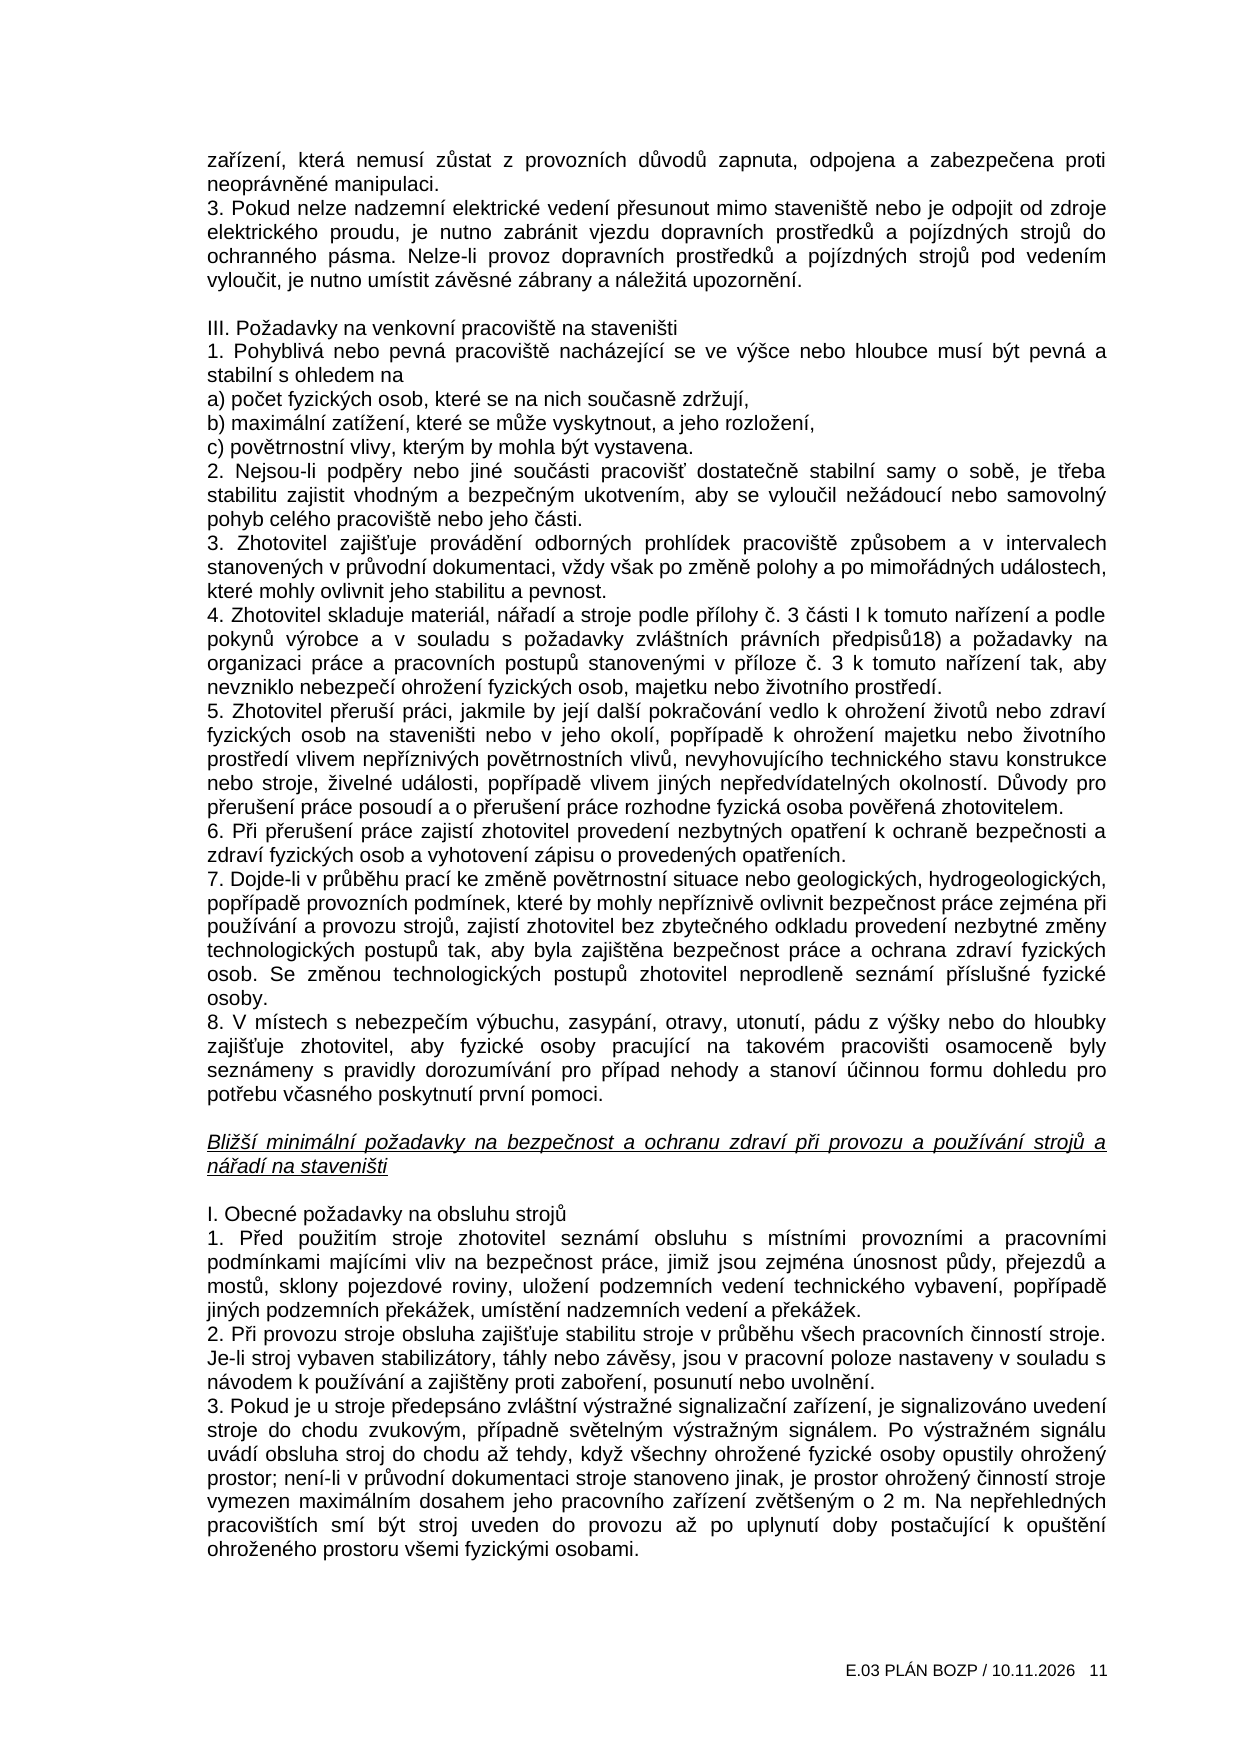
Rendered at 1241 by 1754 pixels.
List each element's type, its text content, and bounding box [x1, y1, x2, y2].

text 3. Pokud je u stroje předepsáno zvláštní výstražné signalizační zařízení, je signalizováno uvedení stroje do chodu zvukovým, případně světelným výstražným signálem. Po výstražném signálu uvádí obsluha stroj do chodu až tehdy, když všechny ohrožené fyzické osoby opustily ohrožený prostor; není-li v průvodní dokumentaci stroje stanoveno jinak, je prostor ohrožený činností stroje vymezen maximálním dosahem jeho pracovního zařízení zvětšeným o 2 m. Na nepřehledných pracovištích smí být stroj uveden do provozu až po uplynutí doby postačující k opuštění ohroženého prostoru všemi fyzickými osobami. [207, 1393, 1107, 1561]
text a) počet fyzických osob, které se na nich současně zdržují, [207, 387, 1107, 411]
text 2. Při provozu stroje obsluha zajišťuje stabilitu stroje v průběhu všech pracovních činností stroje. Je-li stroj vybaven stabilizátory, táhly nebo závěsy, jsou v pracovní poloze nastaveny v souladu s návodem k používání a zajištěny proti zaboření, posunutí nebo uvolnění. [207, 1322, 1107, 1393]
text 5. Zhotovitel přeruší práci, jakmile by její další pokračování vedlo k ohrožení životů nebo zdraví fyzických osob na staveništi nebo v jeho okolí, popřípadě k ohrožení majetku nebo životního prostředí vlivem nepříznivých povětrnostních vlivů, nevyhovujícího technického stavu konstrukce nebo stroje, živelné události, popřípadě vlivem jiných nepředvídatelných okolností. Důvody pro přerušení práce posoudí a o přerušení práce rozhodne fyzická osoba pověřená zhotovitelem. [207, 699, 1107, 818]
text 3. Pokud nelze nadzemní elektrické vedení přesunout mimo staveniště nebo je odpojit od zdroje elektrického proudu, je nutno zabránit vjezdu dopravních prostředků a pojízdných strojů do ochranného pásma. Nelze-li provoz dopravních prostředků a pojízdných strojů pod vedením vyloučit, je nutno umístit závěsné zábrany a náležitá upozornění. [207, 196, 1107, 291]
text Bližší minimální požadavky na bezpečnost a ochranu zdraví při provozu a používání strojů a nářadí na staveništi [207, 1130, 1107, 1151]
text Bližší minimální požadavky na bezpečnost a ochranu zdraví při provozu a používání strojů a nářadí na staveništi [207, 1152, 1107, 1178]
text 1. Pohyblivá nebo pevná pracoviště nacházející se ve výšce nebo hloubce musí být pevná a stabilní s ohledem na [207, 339, 1107, 387]
text 4. Zhotovitel skladuje materiál, nářadí a stroje podle přílohy č. 3 části I k tomuto nařízení a podle pokynů výrobce a v souladu s požadavky zvláštních právních předpisů18) a požadavky na organizaci práce a pracovních postupů stanovenými v příloze č. 3 k tomuto nařízení tak, aby nevzniklo nebezpečí ohrožení fyzických osob, majetku nebo životního prostředí. [207, 603, 1107, 699]
text III. Požadavky na venkovní pracoviště na staveništi [207, 315, 1107, 339]
text 6. Při přerušení práce zajistí zhotovitel provedení nezbytných opatření k ochraně bezpečnosti a zdraví fyzických osob a vyhotovení zápisu o provedených opatřeních. [207, 818, 1107, 866]
text b) maximální zatížení, které se může vyskytnout, a jeho rozložení, [207, 411, 1107, 435]
text c) povětrnostní vlivy, kterým by mohla být vystavena. [207, 435, 1107, 459]
text I. Obecné požadavky na obsluhu strojů [207, 1202, 1107, 1226]
text 8. V místech s nebezpečím výbuchu, zasypání, otravy, utonutí, pádu z výšky nebo do hloubky zajišťuje zhotovitel, aby fyzické osoby pracující na takovém pracovišti osamoceně byly seznámeny s pravidly dorozumívání pro případ nehody a stanoví účinnou formu dohledu pro potřebu včasného poskytnutí první pomoci. [207, 1010, 1107, 1106]
text 7. Dojde-li v průběhu prací ke změně povětrnostní situace nebo geologických, hydrogeologických, popřípadě provozních podmínek, které by mohly nepříznivě ovlivnit bezpečnost práce zejména při používání a provozu strojů, zajistí zhotovitel bez zbytečného odkladu provedení nezbytné změny technologických postupů tak, aby byla zajištěna bezpečnost práce a ochrana zdraví fyzických osob. Se změnou technologických postupů zhotovitel neprodleně seznámí příslušné fyzické osoby. [207, 866, 1107, 1010]
text 1. Před použitím stroje zhotovitel seznámí obsluhu s místními provozními a pracovními podmínkami majícími vliv na bezpečnost práce, jimiž jsou zejména únosnost půdy, přejezdů a mostů, sklony pojezdové roviny, uložení podzemních vedení technického vybavení, popřípadě jiných podzemních překážek, umístění nadzemních vedení a překážek. [207, 1226, 1107, 1322]
text 2. Nejsou-li podpěry nebo jiné součásti pracovišť dostatečně stabilní samy o sobě, je třeba stabilitu zajistit vhodným a bezpečným ukotvením, aby se vyloučil nežádoucí nebo samovolný pohyb celého pracoviště nebo jeho části. [207, 459, 1107, 531]
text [207, 148, 1107, 196]
text 3. Zhotovitel zajišťuje provádění odborných prohlídek pracoviště způsobem a v intervalech stanovených v průvodní dokumentaci, vždy však po změně polohy a po mimořádných událostech, které mohly ovlivnit jeho stabilitu a pevnost. [207, 531, 1107, 603]
